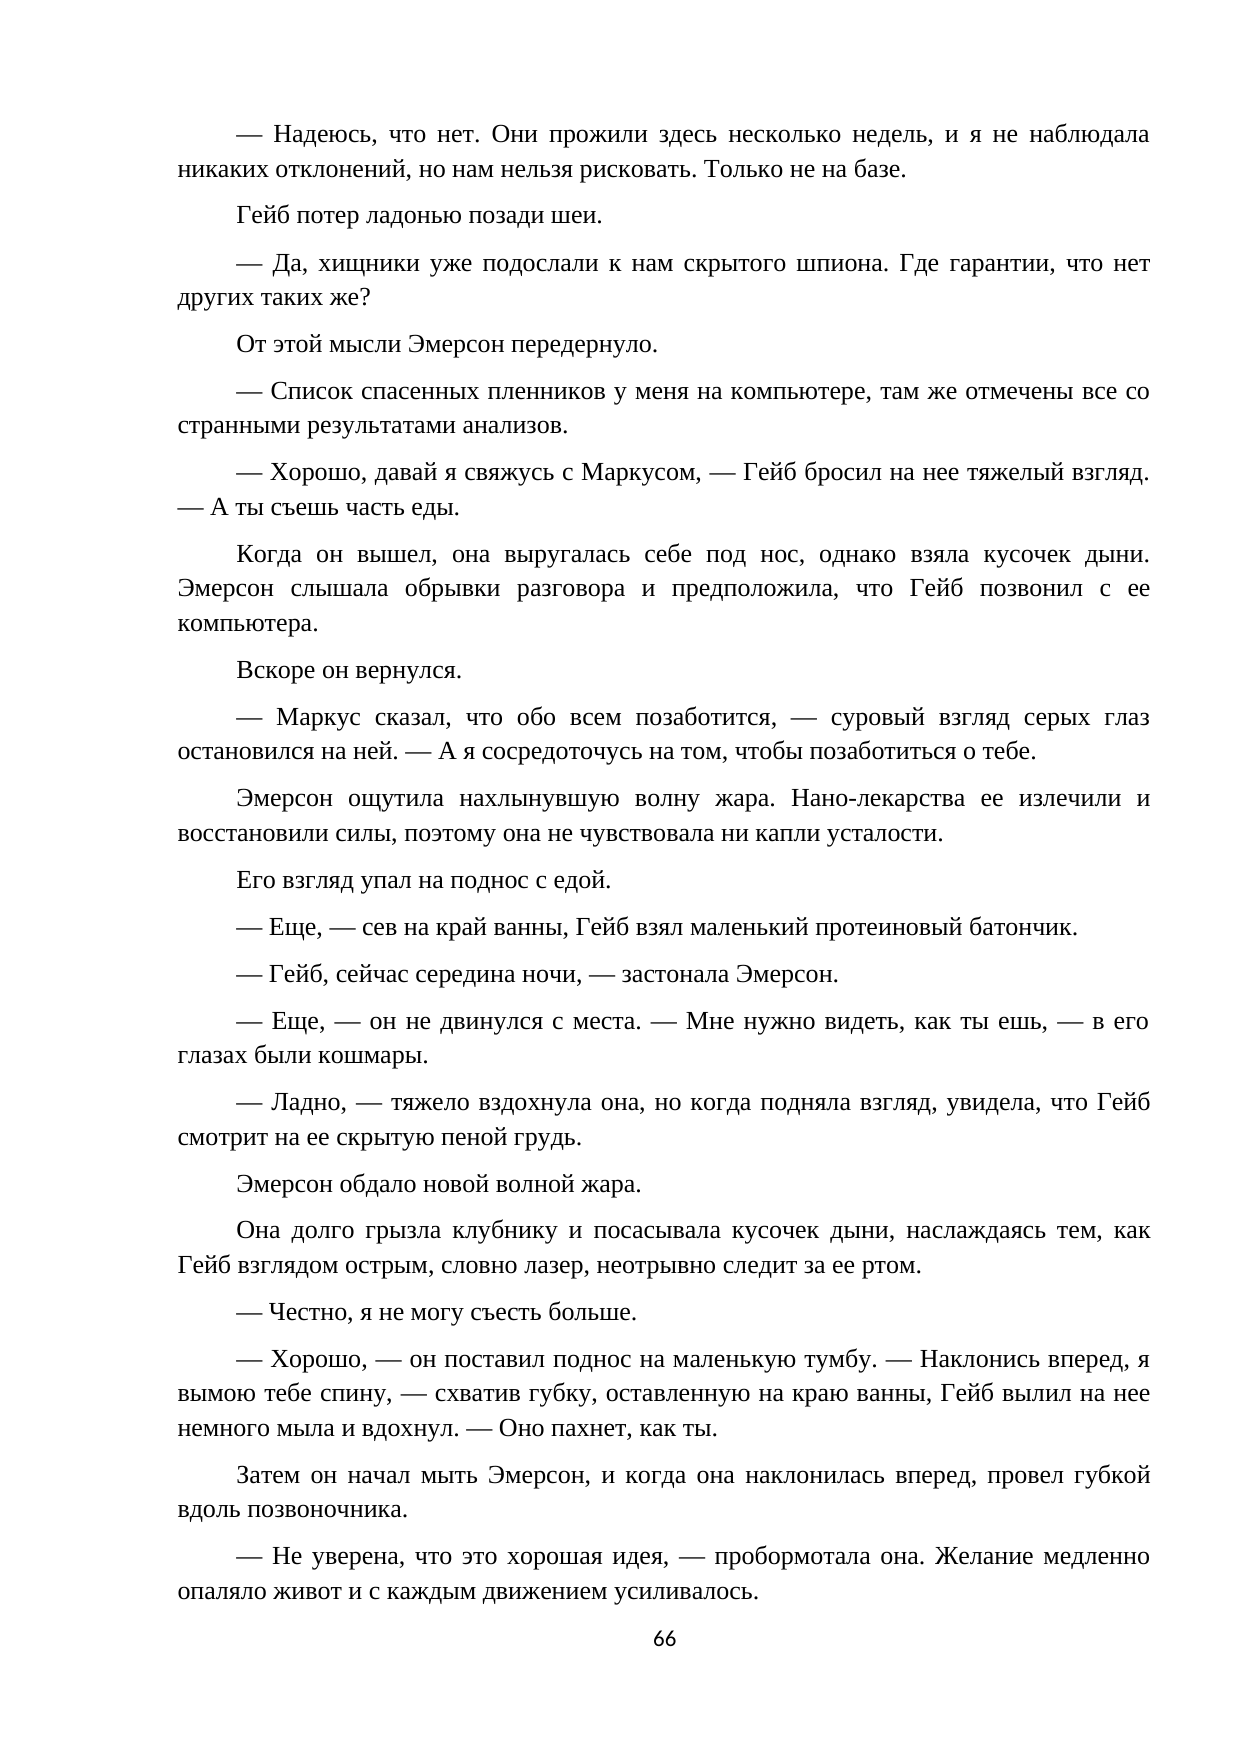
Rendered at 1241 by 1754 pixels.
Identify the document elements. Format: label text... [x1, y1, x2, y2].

text Когда он вышел, она выругалась себе под нос, однако взяла кусочек дыни. Эмерсон слышала обрывки разговора и предположила, что Гейб позвонил с ее компьютера. [177, 538, 1152, 637]
text — Хорошо, — он поставил поднос на маленькую тумбу. — Наклонись вперед, я вымою тебе спину, — схватив губку, оставленную на краю ванны, Гейб вылил на нее немного мыла и вдохнул. — Оно пахнет, как ты. [177, 1343, 1152, 1442]
text — Надеюсь, что нет. Они прожили здесь несколько недель, и я не наблюдала никаких отклонений, но нам нельзя рисковать. Только не на базе. [177, 118, 1152, 183]
text Гейб потер ладонью позади шеи. [177, 199, 1152, 229]
text — Ладно, — тяжело вздохнула она, но когда подняла взгляд, увидела, что Гейб смотрит на ее скрытую пеной грудь. [177, 1086, 1152, 1151]
text — Маркус сказал, что обо всем позаботится, — суровый взгляд серых глаз остановился на ней. — А я сосредоточусь на том, чтобы позаботиться о тебе. [177, 701, 1152, 765]
text Она долго грызла клубнику и посасывала кусочек дыни, наслаждаясь тем, как Гейб взглядом острым, словно лазер, неотрывно следит за ее ртом. [177, 1214, 1152, 1279]
text — Не уверена, что это хорошая идея, — пробормотала она. Желание медленно опаляло живот и с каждым движением усиливалось. [177, 1540, 1152, 1605]
text Затем он начал мыть Эмерсон, и когда она наклонилась вперед, провел губкой вдоль позвоночника. [177, 1459, 1152, 1523]
text — Еще, — он не двинулся с места. — Мне нужно видеть, как ты ешь, — в его глазах были кошмары. [177, 1005, 1152, 1069]
text — Еще, — сев на край ванны, Гейб взял маленький протеиновый батончик. [177, 911, 1152, 941]
text От этой мысли Эмерсон передернуло. [177, 328, 1152, 358]
text Его взгляд упал на поднос с едой. [177, 864, 1152, 894]
text Эмерсон ощутила нахлынувшую волну жара. Нано-лекарства ее излечили и восстановили силы, поэтому она не чувствовала ни капли усталости. [177, 782, 1152, 847]
text — Гейб, сейчас середина ночи, — застонала Эмерсон. [177, 958, 1152, 988]
text — Честно, я не могу съесть больше. [177, 1296, 1152, 1326]
text Эмерсон обдало новой волной жара. [177, 1168, 1152, 1198]
text — Да, хищники уже подослали к нам скрытого шпиона. Где гарантии, что нет других таких же? [177, 247, 1152, 311]
text — Хорошо, давай я свяжусь с Маркусом, — Гейб бросил на нее тяжелый взгляд. — А ты съешь часть еды. [177, 456, 1152, 521]
text — Список спасенных пленников у меня на компьютере, там же отмечены все со странными результатами анализов. [177, 375, 1152, 439]
text Вскоре он вернулся. [177, 654, 1152, 684]
